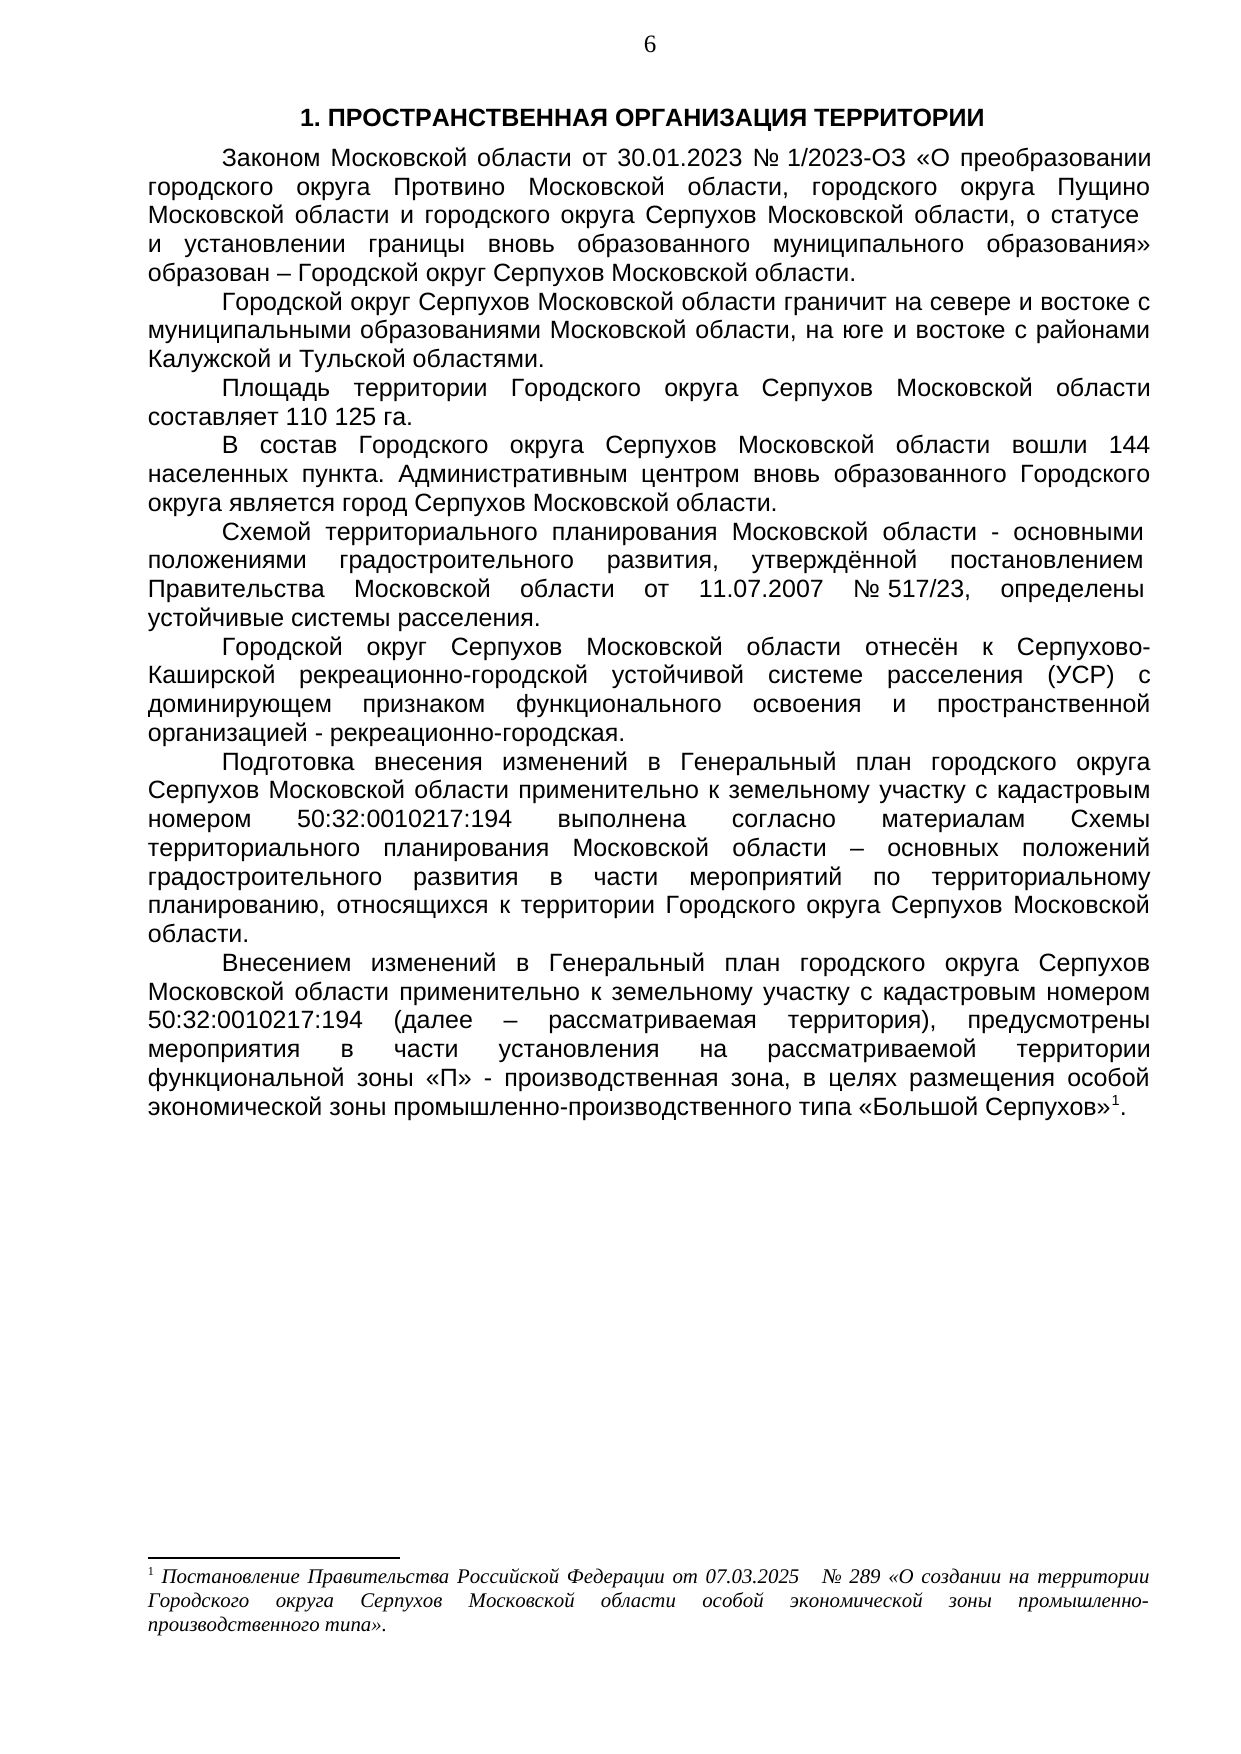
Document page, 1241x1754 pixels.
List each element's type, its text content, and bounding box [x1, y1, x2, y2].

text Внесением изменений в Генеральный план городского округа Серпухов Московской области применительно к земельному участку с кадастровым номером 50:32:0010217:194 (далее – рассматриваемая территория), предусмотрены мероприятия в части установления на рассматриваемой территории функциональной зоны «П» - производственная зона, в целях размещения особой экономической зоны промышленно-производственного типа «Большой Серпухов». [148, 948, 1152, 1120]
text Площадь территории Городского округа Серпухов Московской области составляет 110 125 га. [148, 373, 1152, 430]
text Подготовка внесения изменений в Генеральный план городского округа Серпухов Московской области применительно к земельному участку с кадастровым номером 50:32:0010217:194 выполнена согласно материалам Схемы территориального планирования Московской области – основных положений градостроительного развития в части мероприятий по территориальному планированию, относящихся к территории Городского округа Серпухов Московской области. [148, 746, 1152, 948]
text Законом Московской области от 30.01.2023 № 1/2023-ОЗ «О преобразовании городского округа Протвино Московской области, городского округа Пущино Московской области и городского округа Серпухов Московской области, о статусе и установлении границы вновь образованного муниципального образования» образован – Городской округ Серпухов Московской области. [148, 143, 1152, 286]
text 1. ПРОСТРАНСТВЕННАЯ ОРГАНИЗАЦИЯ ТЕРРИТОРИИ [133, 103, 1152, 132]
text Городской округ Серпухов Московской области отнесён к Серпухово-Каширской рекреационно-городской устойчивой системе расселения (УСР) с доминирующем признаком функционального освоения и пространственной организацией - рекреационно-городская. [148, 631, 1152, 746]
text В состав Городского округа Серпухов Московской области вошли 144 населенных пункта. Административным центром вновь образованного Городского округа является город Серпухов Московской области. [148, 430, 1152, 516]
text Схемой территориального планирования Московской области - основными положениями градостроительного развития, утверждённой постановлением Правительства Московской области от 11.07.2007 № 517/23, определены устойчивые системы расселения. [148, 516, 1144, 631]
text Городской округ Серпухов Московской области граничит на севере и востоке с муниципальными образованиями Московской области, на юге и востоке с районами Калужской и Тульской областями. [148, 286, 1152, 373]
